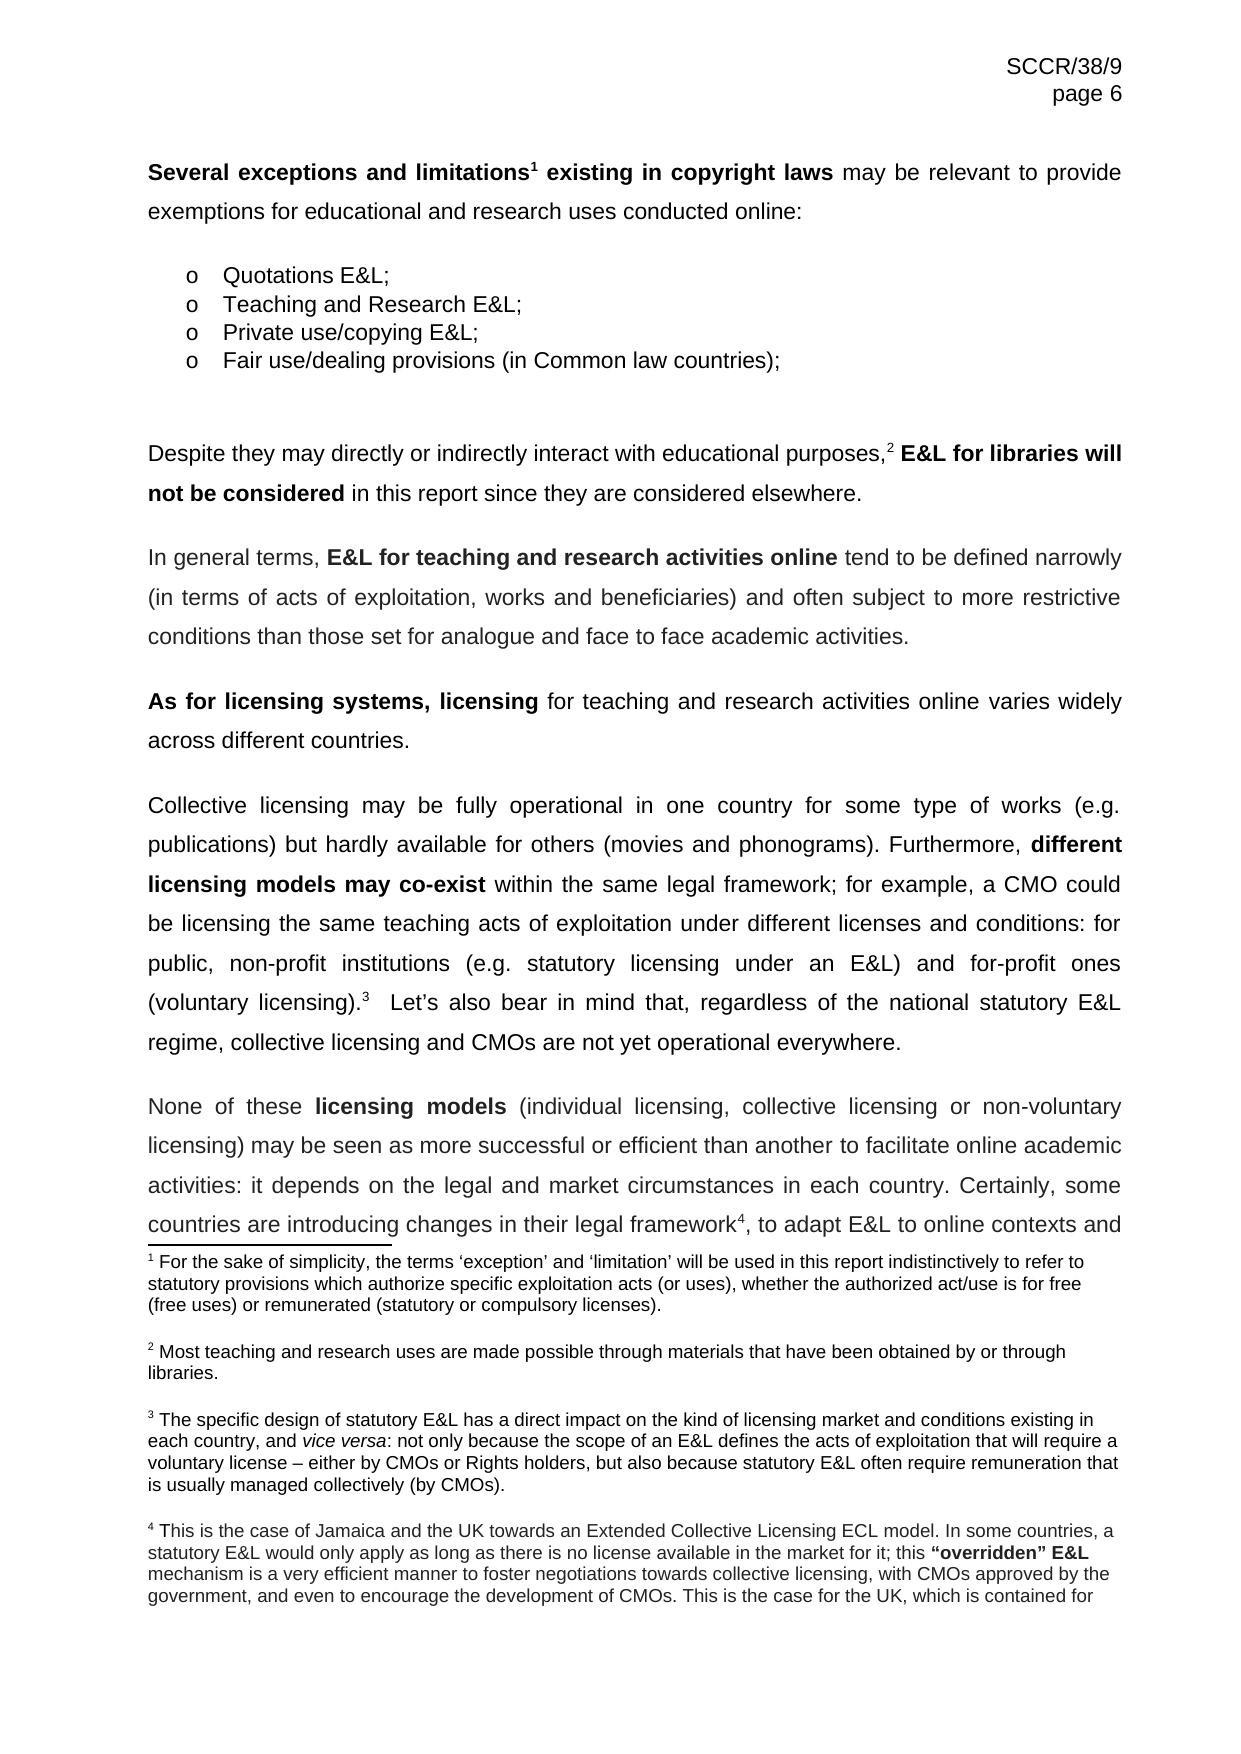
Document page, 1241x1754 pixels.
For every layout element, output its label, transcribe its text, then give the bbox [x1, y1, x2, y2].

list Fair use/dealing provisions (in Common law countries); [185, 347, 1122, 376]
text Several exceptions and limitations existing in copyright laws may be relevant to provide exemptions for educational and research uses conducted online: [148, 158, 1122, 224]
text Collective licensing may be fully operational in one country for some type of works (e.g. publications) but hardly available for others (movies and phonograms). Furthermore, different licensing models may co-exist within the same legal framework; for example, a CMO could be licensing the same teaching acts of exploitation under different licenses and conditions: for public, non-profit institutions (e.g. statutory licensing under an E&L) and for-profit ones (voluntary licensing). Let’s also bear in mind that, regardless of the national statutory E&L regime, collective licensing and CMOs are not yet operational everywhere. [148, 792, 1122, 1055]
text As for licensing systems, licensing for teaching and research activities online varies widely across different countries. [148, 688, 1122, 753]
text In general terms, E&L for teaching and research activities online tend to be defined narrowly (in terms of acts of exploitation, works and beneficiaries) and often subject to more restrictive conditions than those set for analogue and face to face academic activities. [148, 544, 1122, 649]
list Quotations E&L; [185, 262, 1122, 291]
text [148, 1093, 1122, 1238]
list Private use/copying E&L; [185, 319, 1122, 347]
text Despite they may directly or indirectly interact with educational purposes, E&L for libraries will not be considered in this report since they are considered elsewhere. [148, 440, 1122, 506]
list Teaching and Research E&L; [185, 291, 1122, 319]
